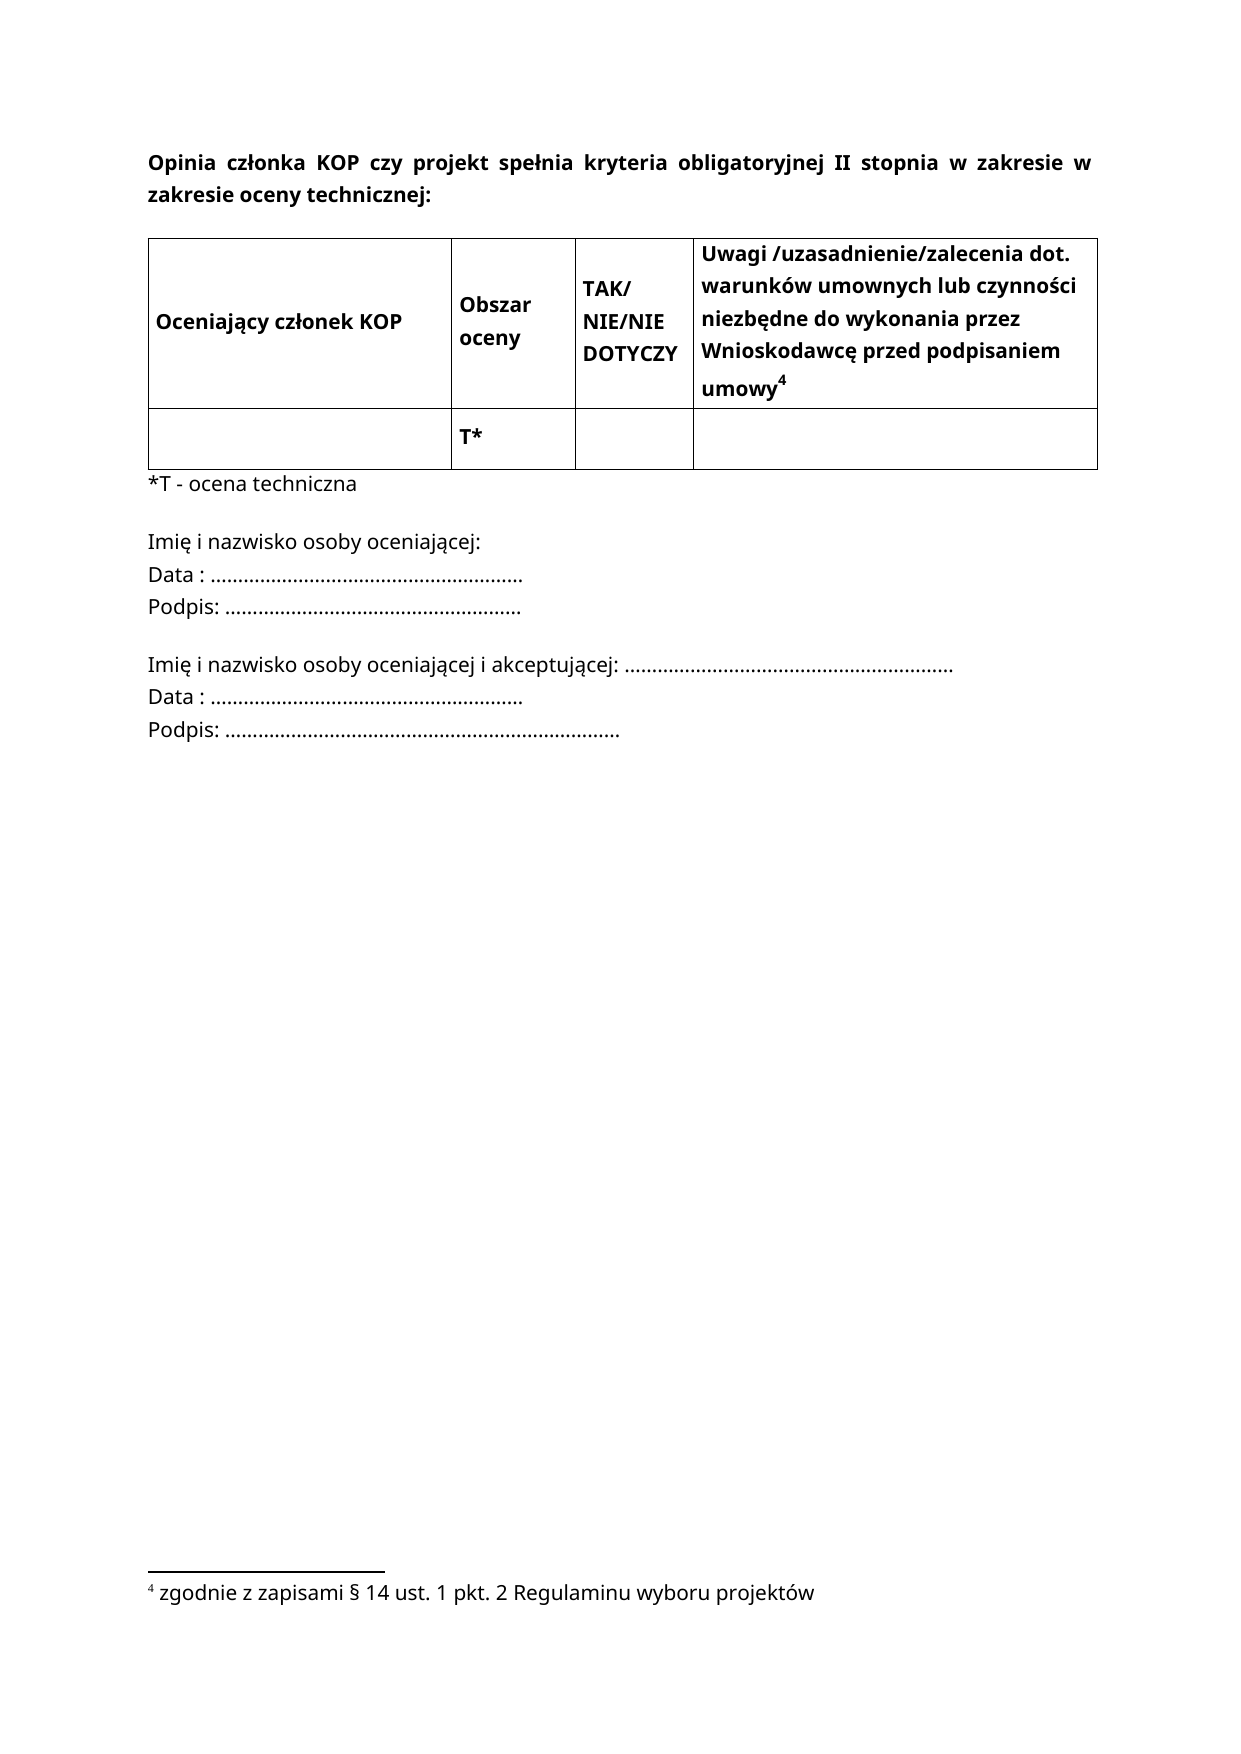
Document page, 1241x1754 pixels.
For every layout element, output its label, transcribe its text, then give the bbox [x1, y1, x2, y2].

text Opinia członka KOP czy projekt spełnia kryteria obligatoryjnej II stopnia w zakresie w zakresie oceny technicznej: [148, 148, 1093, 209]
text Podpis: ……………………………………………………………… [148, 715, 1093, 743]
text Podpis: ……………………………………………… [148, 592, 1093, 621]
text *T - ocena techniczna [148, 470, 1093, 498]
table_header Uwagi /uzasadnienie/zalecenia dot. warunków umownych lub czynności niezbędne do wykonania przez Wnioskodawcę przed podpisaniem umowy [694, 239, 1097, 408]
table_cell [694, 409, 1097, 468]
text Data : ………………………………………………… [148, 682, 1093, 711]
table_cell [149, 409, 451, 468]
table_header TAK/NIE/NIE DOTYCZY [576, 239, 693, 408]
table_header Obszar oceny [452, 239, 575, 408]
text Imię i nazwisko osoby oceniającej i akceptującej: …………………………………………………… [148, 650, 1093, 678]
table_cell T* [452, 409, 575, 468]
text Imię i nazwisko osoby oceniającej: [148, 527, 1093, 556]
table_header Oceniający członek KOP [149, 239, 451, 408]
table_cell [576, 409, 693, 468]
text Data : ………………………………………………… [148, 560, 1093, 588]
